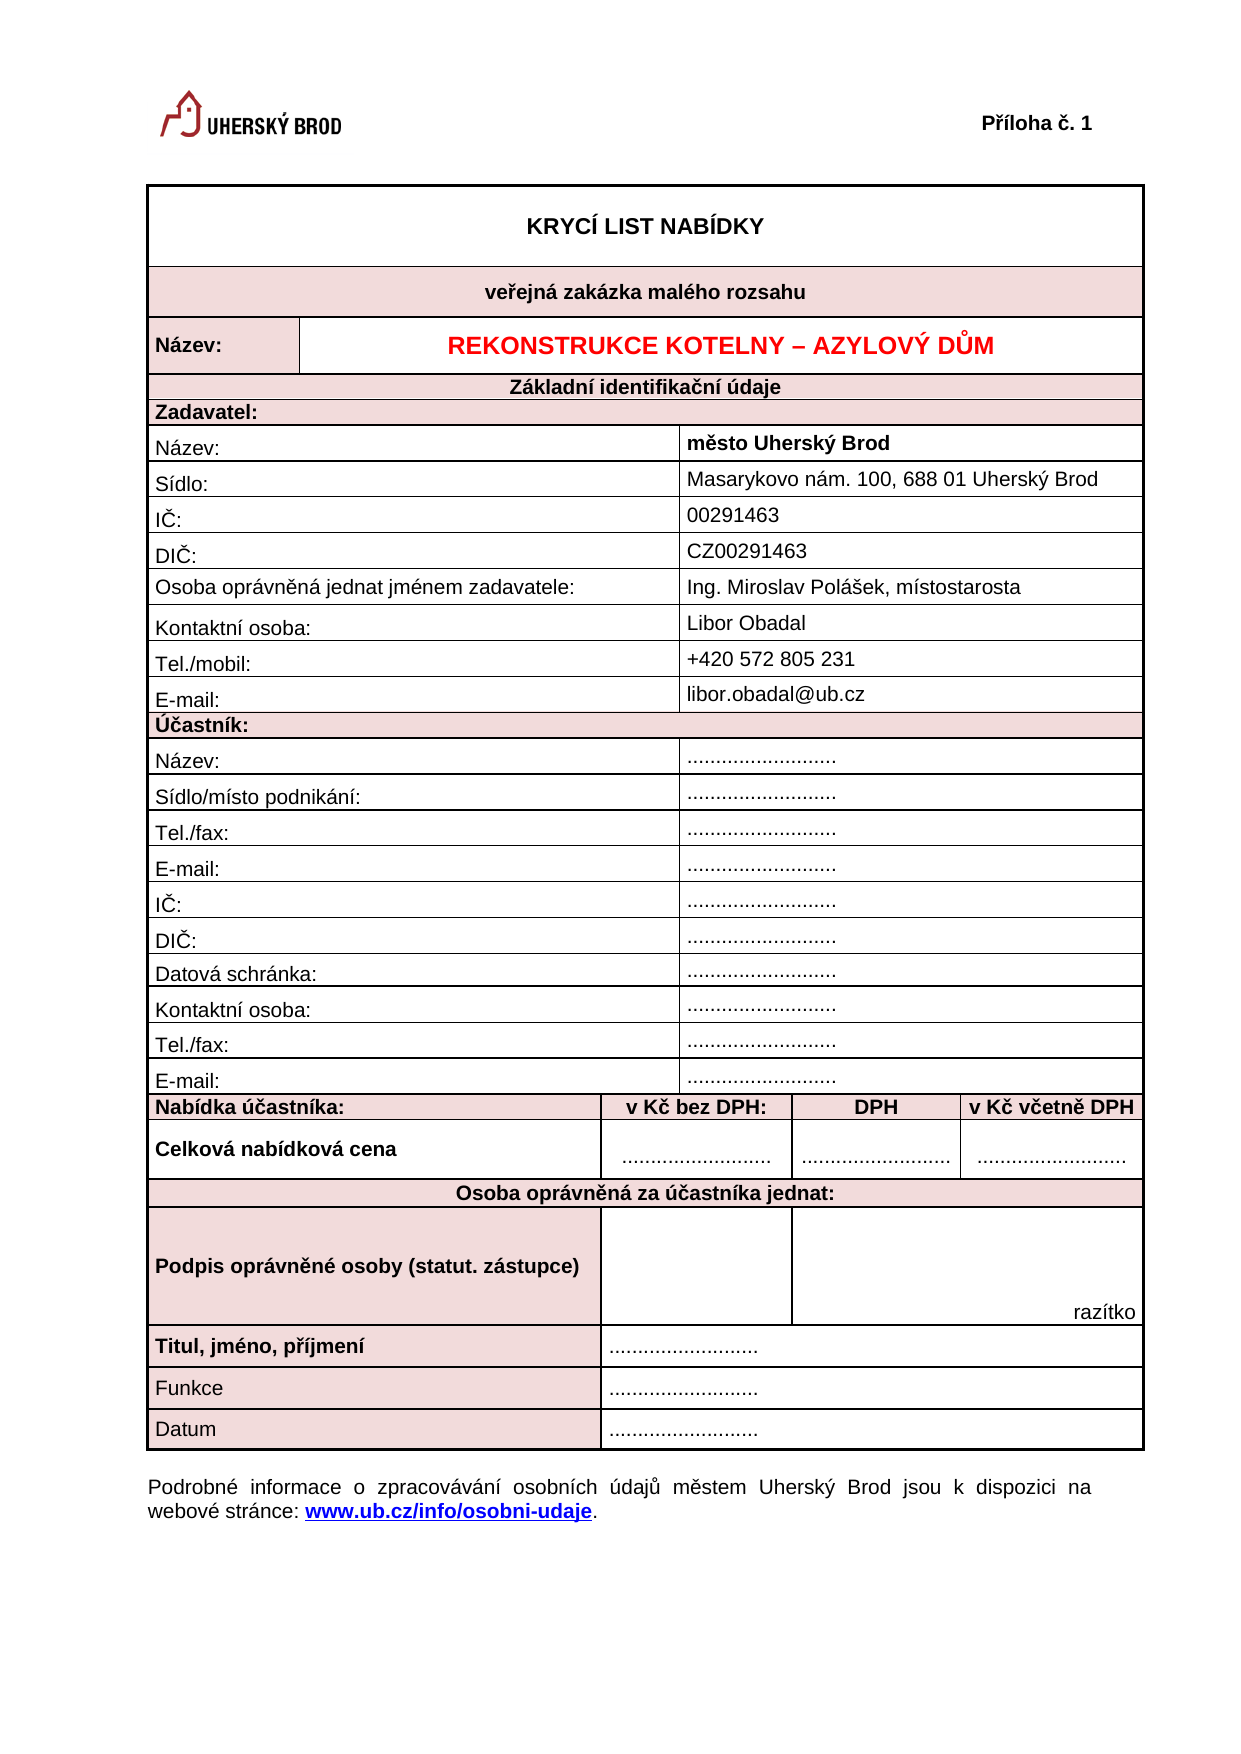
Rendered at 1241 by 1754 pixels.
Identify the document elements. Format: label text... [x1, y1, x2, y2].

table_cell DIČ: [149, 918, 679, 953]
table_cell Masarykovo nám. 100, 688 01 Uherský Brod [680, 462, 1142, 496]
table_cell Sídlo: [149, 462, 679, 496]
picture [147, 73, 354, 155]
table_cell .......................... [680, 918, 1142, 953]
table_cell Tel./fax: [149, 1023, 679, 1057]
table_cell Ing. Miroslav Polášek, místostarosta [680, 569, 1142, 604]
table_cell .......................... [961, 1120, 1142, 1178]
table_cell 00291463 [680, 497, 1142, 532]
table_cell .......................... [680, 846, 1142, 881]
table_cell Základní identifikační údaje [149, 375, 1142, 398]
table_cell v Kč včetně DPH [961, 1095, 1142, 1119]
table_cell Datum [149, 1410, 600, 1448]
table_cell Funkce [149, 1368, 600, 1408]
table_header KRYCÍ LIST NABÍDKY [149, 187, 1142, 266]
table_cell E-mail: [149, 677, 679, 711]
table_cell .......................... [680, 1023, 1142, 1057]
table_cell .......................... [680, 775, 1142, 809]
table_cell libor.obadal@ub.cz [680, 677, 1142, 711]
table_cell .......................... [793, 1120, 960, 1178]
table_cell .......................... [602, 1326, 1142, 1366]
table_cell .......................... [602, 1120, 791, 1178]
table_cell Účastník: [149, 713, 1142, 737]
table_cell v Kč bez DPH: [602, 1095, 791, 1119]
table_cell IČ: [149, 497, 679, 532]
table_cell razítko [793, 1208, 1142, 1324]
table_cell Tel./fax: [149, 811, 679, 845]
table_cell Osoba oprávněná jednat jménem zadavatele: [149, 569, 679, 604]
table_cell Název: [149, 318, 299, 373]
table_cell město Uherský Brod [680, 426, 1142, 460]
table_cell Název: [149, 426, 679, 460]
table_cell Datová schránka: [149, 954, 679, 985]
table_cell Podpis oprávněné osoby (statut. zástupce) [149, 1208, 600, 1324]
table_cell Název: [149, 739, 679, 773]
table_cell DIČ: [149, 533, 679, 568]
table_cell rekonstrukce kotelny – azylový dům [300, 318, 1142, 373]
table_cell CZ00291463 [680, 533, 1142, 568]
table_cell Celková nabídková cena [149, 1120, 600, 1178]
table_cell +420 572 805 231 [680, 641, 1142, 676]
table_cell Zadavatel: [149, 400, 1142, 424]
table_cell Tel./mobil: [149, 641, 679, 676]
table_cell E-mail: [149, 1059, 679, 1093]
table_cell Osoba oprávněná za účastníka jednat: [149, 1180, 1142, 1206]
table_cell Sídlo/místo podnikání: [149, 775, 679, 809]
table_cell .......................... [680, 987, 1142, 1021]
table_cell [602, 1208, 791, 1324]
table_cell Titul, jméno, příjmení [149, 1326, 600, 1366]
table_cell .......................... [602, 1368, 1142, 1408]
table_cell .......................... [680, 954, 1142, 985]
table_cell Kontaktní osoba: [149, 605, 679, 639]
text Podrobné informace o zpracovávání osobních údajů městem Uherský Brod jsou k dispozici na webové stránce: www.ub.cz/info/osobni-udaje. [148, 1475, 1092, 1523]
table_cell Libor Obadal [680, 605, 1142, 639]
table_cell E-mail: [149, 846, 679, 881]
table_cell DPH [793, 1095, 960, 1119]
table_cell .......................... [680, 882, 1142, 917]
table_cell veřejná zakázka malého rozsahu [149, 267, 1142, 316]
table_cell Kontaktní osoba: [149, 987, 679, 1021]
table_cell IČ: [149, 882, 679, 917]
table_cell .......................... [680, 1059, 1142, 1093]
table_cell .......................... [680, 811, 1142, 845]
table_cell .......................... [680, 739, 1142, 773]
table_cell .......................... [602, 1410, 1142, 1448]
table_cell Nabídka účastníka: [149, 1095, 600, 1119]
